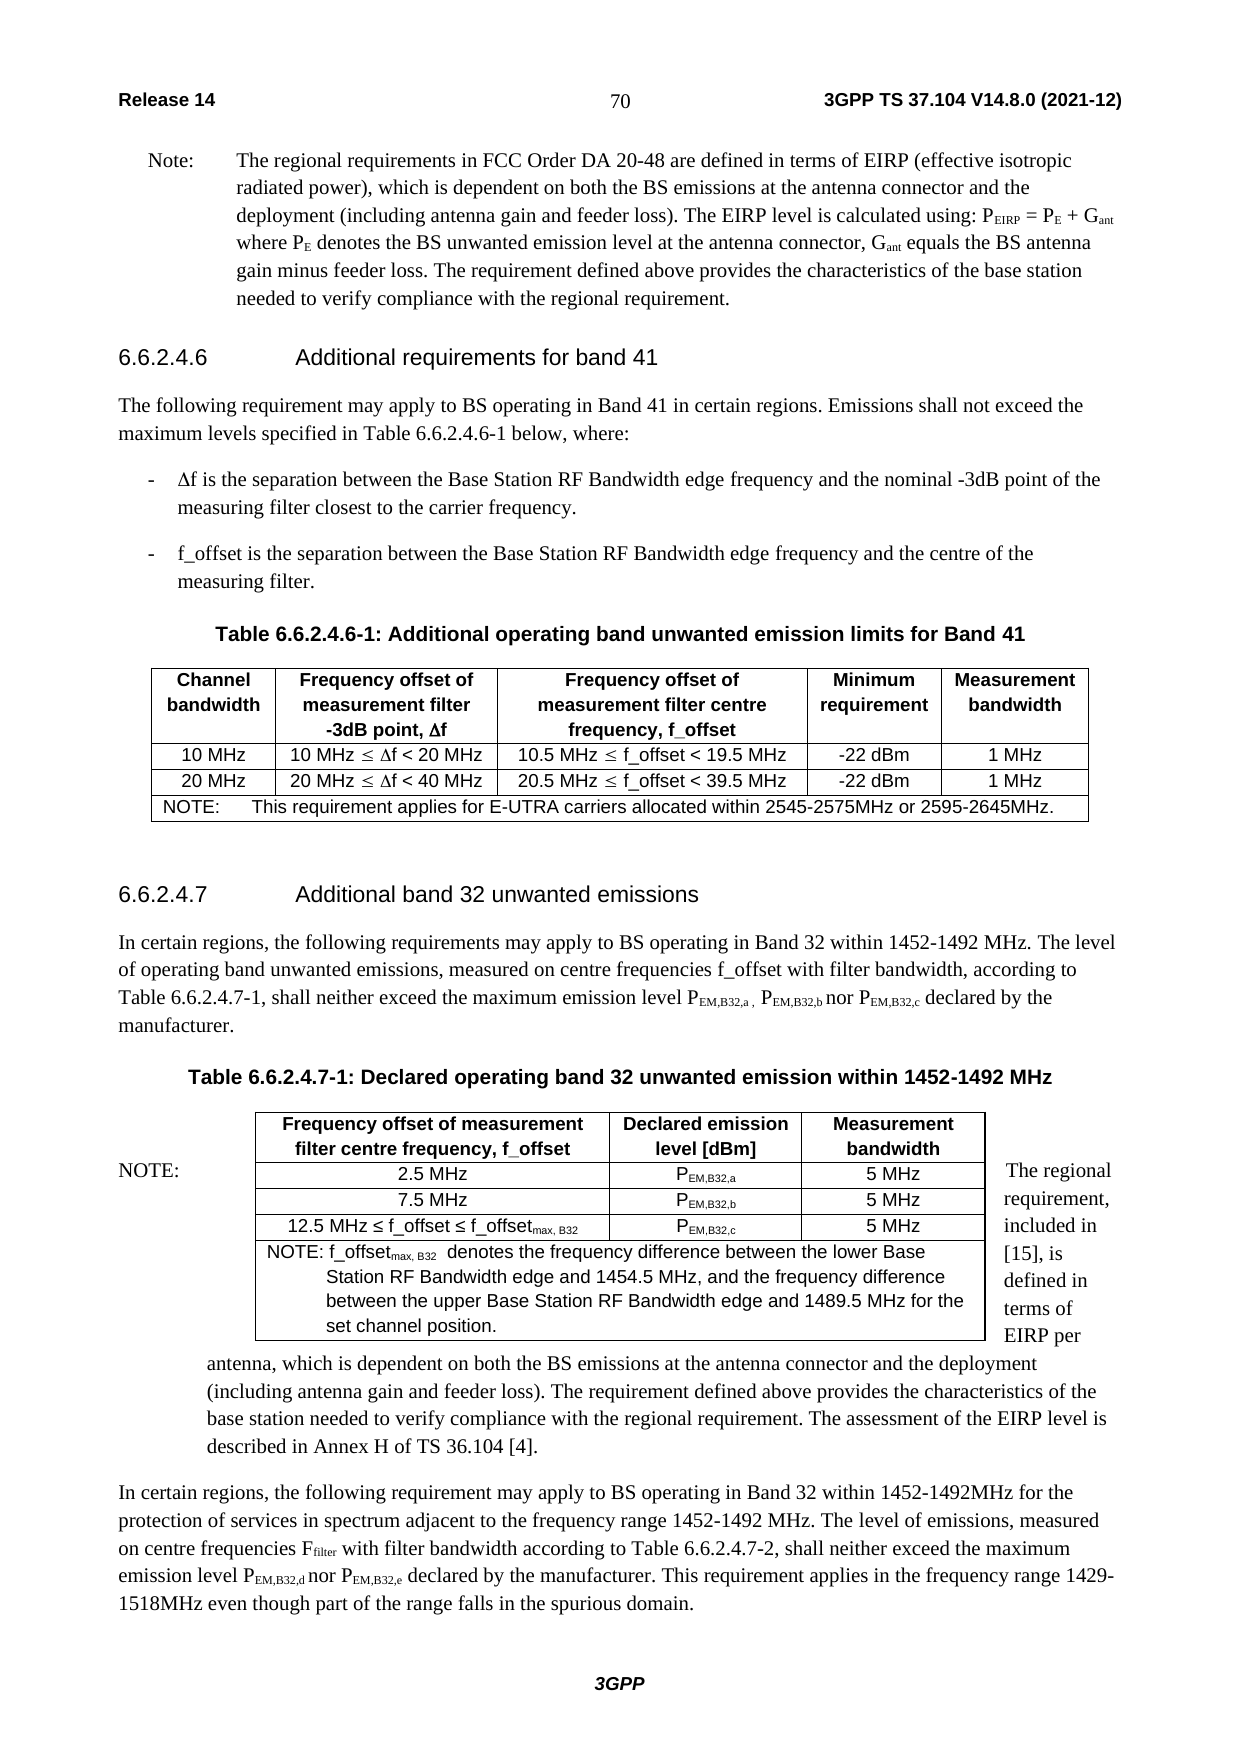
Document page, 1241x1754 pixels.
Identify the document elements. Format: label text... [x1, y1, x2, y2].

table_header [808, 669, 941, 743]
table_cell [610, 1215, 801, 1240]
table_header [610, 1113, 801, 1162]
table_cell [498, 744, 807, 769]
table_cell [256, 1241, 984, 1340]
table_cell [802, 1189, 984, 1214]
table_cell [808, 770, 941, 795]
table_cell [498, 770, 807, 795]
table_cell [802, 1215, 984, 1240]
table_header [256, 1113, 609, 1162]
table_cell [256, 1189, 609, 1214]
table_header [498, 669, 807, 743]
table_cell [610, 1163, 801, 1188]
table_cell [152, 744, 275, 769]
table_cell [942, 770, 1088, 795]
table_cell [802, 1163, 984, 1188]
text - f_offset is the separation between the Base Station RF Bandwidth edge frequency and the centre of the measuring filter. [148, 541, 1122, 593]
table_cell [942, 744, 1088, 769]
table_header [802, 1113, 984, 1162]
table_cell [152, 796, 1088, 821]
text In certain regions, the following requirement may apply to BS operating in Band 32 within 1452-1492MHz for the protection of services in spectrum adjacent to the frequency range 1452-1492 MHz. The level of emissions, measured on centre frequencies Ffilter with filter bandwidth according to Table 6.6.2.4.7-2, shall neither exceed the maximum emission level PEM,B32,d nor PEM,B32,e declared by the manufacturer. This requirement applies in the frequency range 1429-1518MHz even though part of the range falls in the spurious domain. [118, 1480, 1122, 1615]
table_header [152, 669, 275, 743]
text NOTE: The regional requirement, included in [15], is defined in terms of EIRP per antenna, which is dependent on both the BS emissions at the antenna connector and the deployment (including antenna gain and feeder loss). The requirement defined above provides the characteristics of the base station needed to verify compliance with the regional requirement. The assessment of the EIRP level is described in Annex H of TS 36.104 [4]. [118, 1158, 1122, 1458]
text - f is the separation between the Base Station RF Bandwidth edge frequency and the nominal -3dB point of the measuring filter closest to the carrier frequency. [148, 467, 1122, 519]
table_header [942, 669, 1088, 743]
text In certain regions, the following requirements may apply to BS operating in Band 32 within 1452-1492 MHz. The level of operating band unwanted emissions, measured on centre frequencies f_offset with filter bandwidth, according to Table 6.6.2.4.7-1, shall neither exceed the maximum emission level PEM,B32,a , PEM,B32,b nor PEM,B32,c declared by the manufacturer. [118, 930, 1122, 1037]
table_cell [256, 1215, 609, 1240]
subtitle 6.6.2.4.7 Additional band 32 unwanted emissions [118, 881, 1122, 907]
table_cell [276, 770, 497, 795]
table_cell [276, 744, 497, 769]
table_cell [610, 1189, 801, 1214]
text Note: The regional requirements in FCC Order DA 20-48 are defined in terms of EIRP (effective isotropic radiated power), which is dependent on both the BS emissions at the antenna connector and the deployment (including antenna gain and feeder loss). The EIRP level is calculated using: PEIRP = PE + Gant where PE denotes the BS unwanted emission level at the antenna connector, Gant equals the BS antenna gain minus feeder loss. The requirement defined above provides the characteristics of the base station needed to verify compliance with the regional requirement. [148, 147, 1122, 309]
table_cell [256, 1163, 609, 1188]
text Table 6.6.2.4.7-1: Declared operating band 32 unwanted emission within 1452-1492 MHz [118, 1065, 1122, 1089]
text Table .4.6-1: Additional operating band unwanted emission limits for Band 41 [118, 621, 1122, 645]
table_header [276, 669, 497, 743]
subtitle 6.6.2.4.6 Additional requirements for band 41 [118, 344, 1122, 371]
text The following requirement may apply to BS operating in Band 41 in certain regions. Emissions shall not exceed the maximum levels specified in Table .4.6-1 below, where: [118, 393, 1122, 445]
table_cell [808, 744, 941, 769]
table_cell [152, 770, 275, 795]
